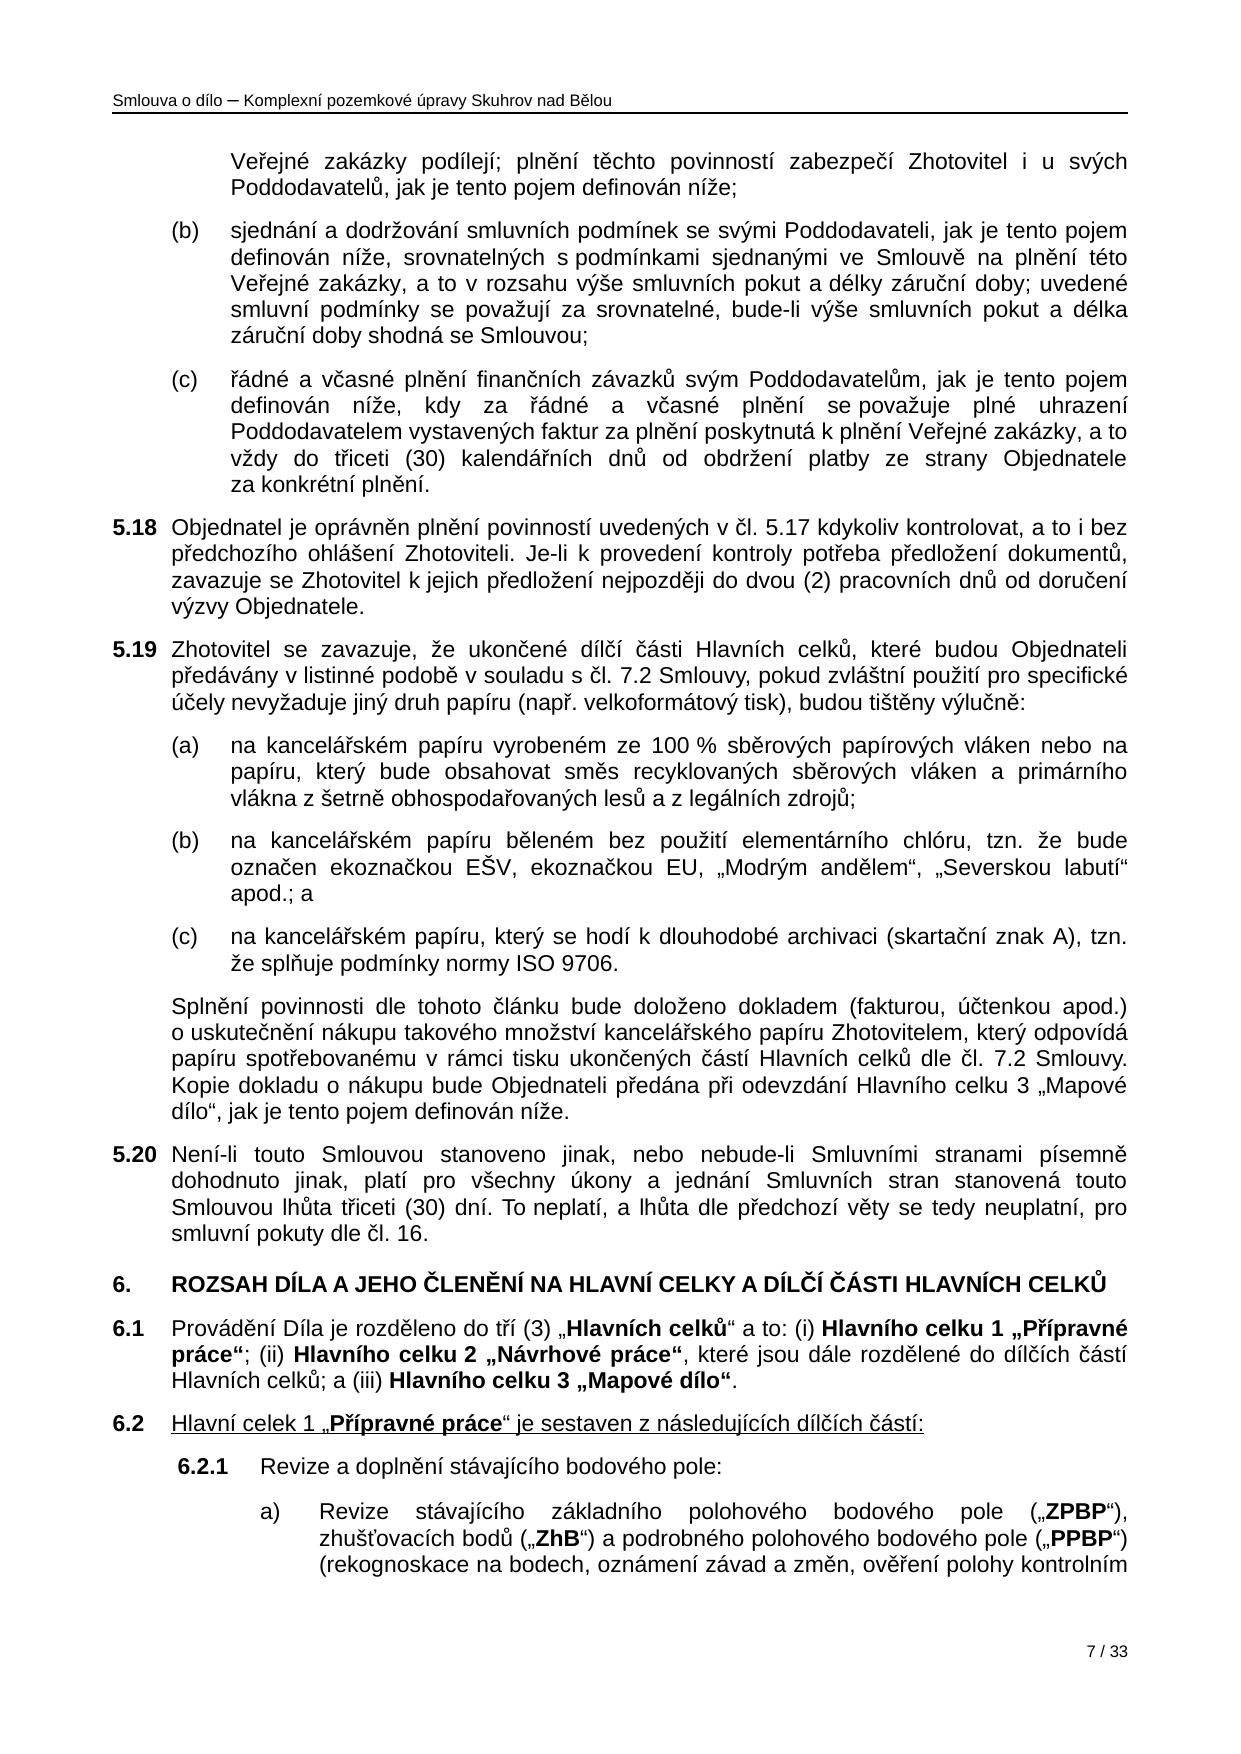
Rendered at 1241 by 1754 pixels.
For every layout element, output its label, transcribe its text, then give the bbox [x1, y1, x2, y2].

list na kancelářském papíru běleném bez použití elementárního chlóru, tzn. že bude označen ekoznačkou EŠV, ekoznačkou EU, „Modrým andělem“, „Severskou labutí“ apod.; a [171, 827, 1128, 907]
list na kancelářském papíru vyrobeném ze 100 % sběrových papírových vláken nebo na papíru, který bude obsahovat směs recyklovaných sběrových vláken a primárního vlákna z šetrně obhospodařovaných lesů a z legálních zdrojů; [171, 732, 1128, 811]
text Revize a doplnění stávajícího bodového pole: [177, 1453, 1128, 1479]
list sjednání a dodržování smluvních podmínek se svými Poddodavateli, jak je tento pojem definován níže, srovnatelných s podmínkami sjednanými ve Smlouvě na plnění této Veřejné zakázky, a to v rozsahu výše smluvních pokut a délky záruční doby; uvedené smluvní podmínky se považují za srovnatelné, bude-li výše smluvních pokut a délka záruční doby shodná se Smlouvou; [171, 217, 1128, 349]
list na kancelářském papíru, který se hodí k dlouhodobé archivaci (skartační znak A), tzn. že splňuje podmínky normy ISO 9706. [171, 923, 1128, 976]
text Zhotovitel se zavazuje, že ukončené dílčí části Hlavních celků, které budou Objednateli předávány v listinné podobě v souladu s čl. 7.2 Smlouvy, pokud zvláštní použití pro specifické účely nevyžaduje jiný druh papíru (např. velkoformátový tisk), budou tištěny výlučně: [112, 636, 1128, 715]
list Splnění povinnosti dle tohoto článku bude doloženo dokladem (fakturou, účtenkou apod.) o uskutečnění nákupu takového množství kancelářského papíru Zhotovitelem, který odpovídá papíru spotřebovanému v rámci tisku ukončených částí Hlavních celků dle čl. 7.2 Smlouvy. Kopie dokladu o nákupu bude Objednateli předána při odevzdání Hlavního celku 3 „Mapové dílo“, jak je tento pojem definován níže. [171, 993, 1128, 1124]
text Hlavní celek 1 „Přípravné práce“ je sestaven z následujících dílčích částí: [112, 1410, 1128, 1437]
text Provádění Díla je rozděleno do tří (3) „Hlavních celků“ a to: (i) Hlavního celku 1 „Přípravné práce“; (ii) Hlavního celku 2 „Návrhové práce“, které jsou dále rozdělené do dílčích částí Hlavních celků; a (iii) Hlavního celku 3 „Mapové dílo“. [112, 1314, 1128, 1393]
text Rozsah díla a jeho členění na hlavní celky a dílčí části Hlavních celků [112, 1271, 1128, 1298]
text Objednatel je oprávněn plnění povinností uvedených v čl. 5.19 kdykoliv kontrolovat, a to i bez předchozího ohlášení Zhotoviteli. Je-li k provedení kontroly potřeba předložení dokumentů, zavazuje se Zhotovitel k jejich předložení nejpozději do dvou (2) pracovních dnů od doručení výzvy Objednatele. [112, 514, 1128, 619]
text Není-li touto Smlouvou stanoveno jinak, nebo nebude-li Smluvními stranami písemně dohodnuto jinak, platí pro všechny úkony a jednání Smluvních stran stanovená touto Smlouvou lhůta třiceti (30) dní. To neplatí, a lhůta dle předchozí věty se tedy neuplatní, pro smluvní pokuty dle čl. 16. [112, 1141, 1128, 1246]
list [260, 1498, 1128, 1577]
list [171, 148, 1128, 200]
list řádné a včasné plnění finančních závazků svým Poddodavatelům, jak je tento pojem definován níže, kdy za řádné a včasné plnění se považuje plné uhrazení Poddodavatelem vystavených faktur za plnění poskytnutá k plnění Veřejné zakázky, a to vždy do třiceti (30) kalendářních dnů od obdržení platby ze strany Objednatele za konkrétní plnění. [171, 366, 1128, 497]
